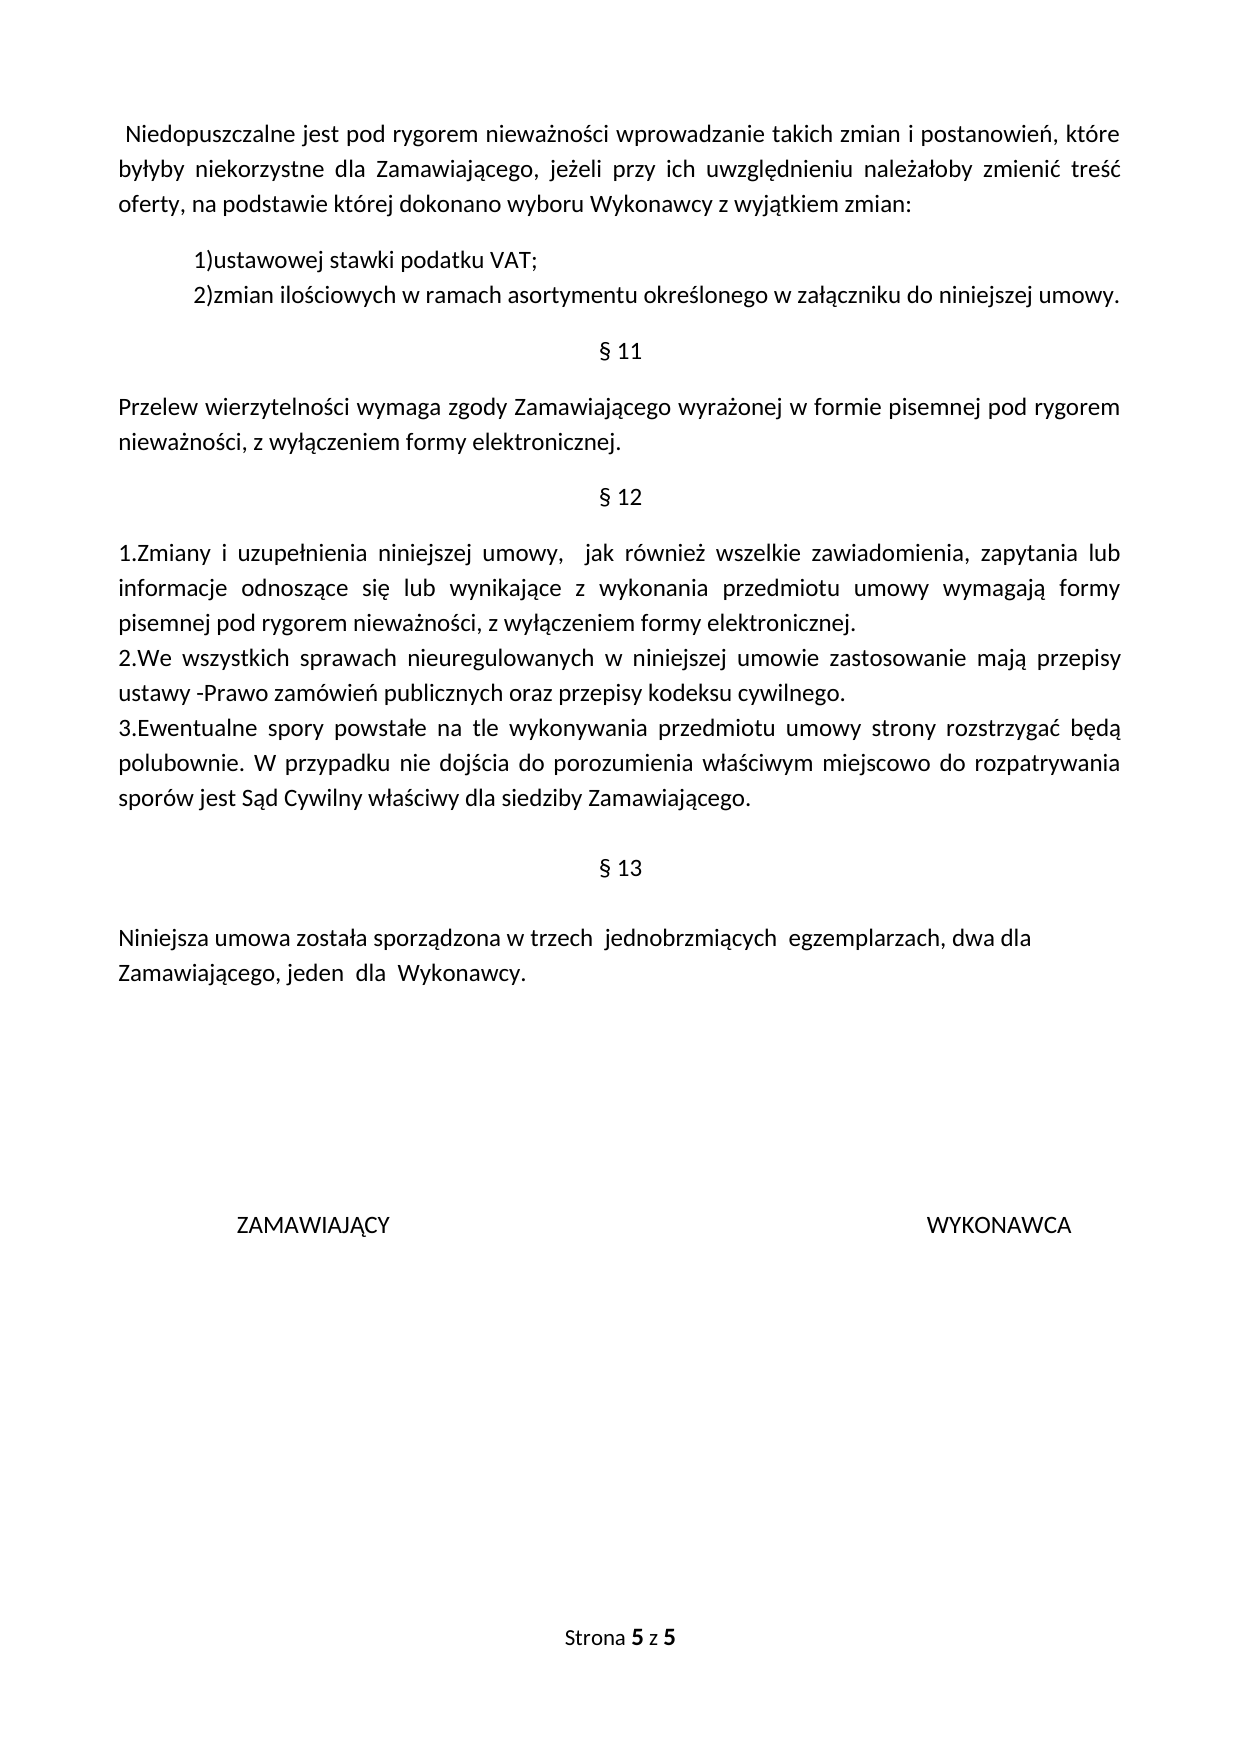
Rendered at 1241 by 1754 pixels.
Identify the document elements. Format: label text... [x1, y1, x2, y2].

text Niedopuszczalne jest pod rygorem nieważności wprowadzanie takich zmian i postanowień, które byłyby niekorzystne dla Zamawiającego, jeżeli przy ich uwzględnieniu należałoby zmienić treść oferty, na podstawie której dokonano wyboru Wykonawcy z wyjątkiem zmian: [118, 118, 1122, 219]
list 1)ustawowej stawki podatku VAT; [193, 244, 1122, 274]
list 2.We wszystkich sprawach nieuregulowanych w niniejszej umowie zastosowanie mają przepisy ustawy -Prawo zamówień publicznych oraz przepisy kodeksu cywilnego. [118, 642, 1122, 708]
text ZAMAWIAJĄCY WYKONAWCA [118, 1209, 1122, 1239]
list 3.Ewentualne spory powstałe na tle wykonywania przedmiotu umowy strony rozstrzygać będą polubownie. W przypadku nie dojścia do porozumienia właściwym miejscowo do rozpatrywania sporów jest Sąd Cywilny właściwy dla siedziby Zamawiającego. [118, 712, 1122, 813]
list Niniejsza umowa została sporządzona w trzech jednobrzmiących egzemplarzach, dwa dla Zamawiającego, jeden dla Wykonawcy. [118, 922, 1122, 988]
list 2)zmian ilościowych w ramach asortymentu określonego w załączniku do niniejszej umowy. [193, 279, 1122, 309]
text Przelew wierzytelności wymaga zgody Zamawiającego wyrażonej w formie pisemnej pod rygorem nieważności, z wyłączeniem formy elektronicznej. [118, 391, 1122, 456]
text § 11 [118, 335, 1122, 365]
text § 12 [118, 481, 1122, 512]
list § 13 [118, 852, 1122, 883]
list 1.Zmiany i uzupełnienia niniejszej umowy, jak również wszelkie zawiadomienia, zapytania lub informacje odnoszące się lub wynikające z wykonania przedmiotu umowy wymagają formy pisemnej pod rygorem nieważności, z wyłączeniem formy elektronicznej. [118, 537, 1122, 638]
